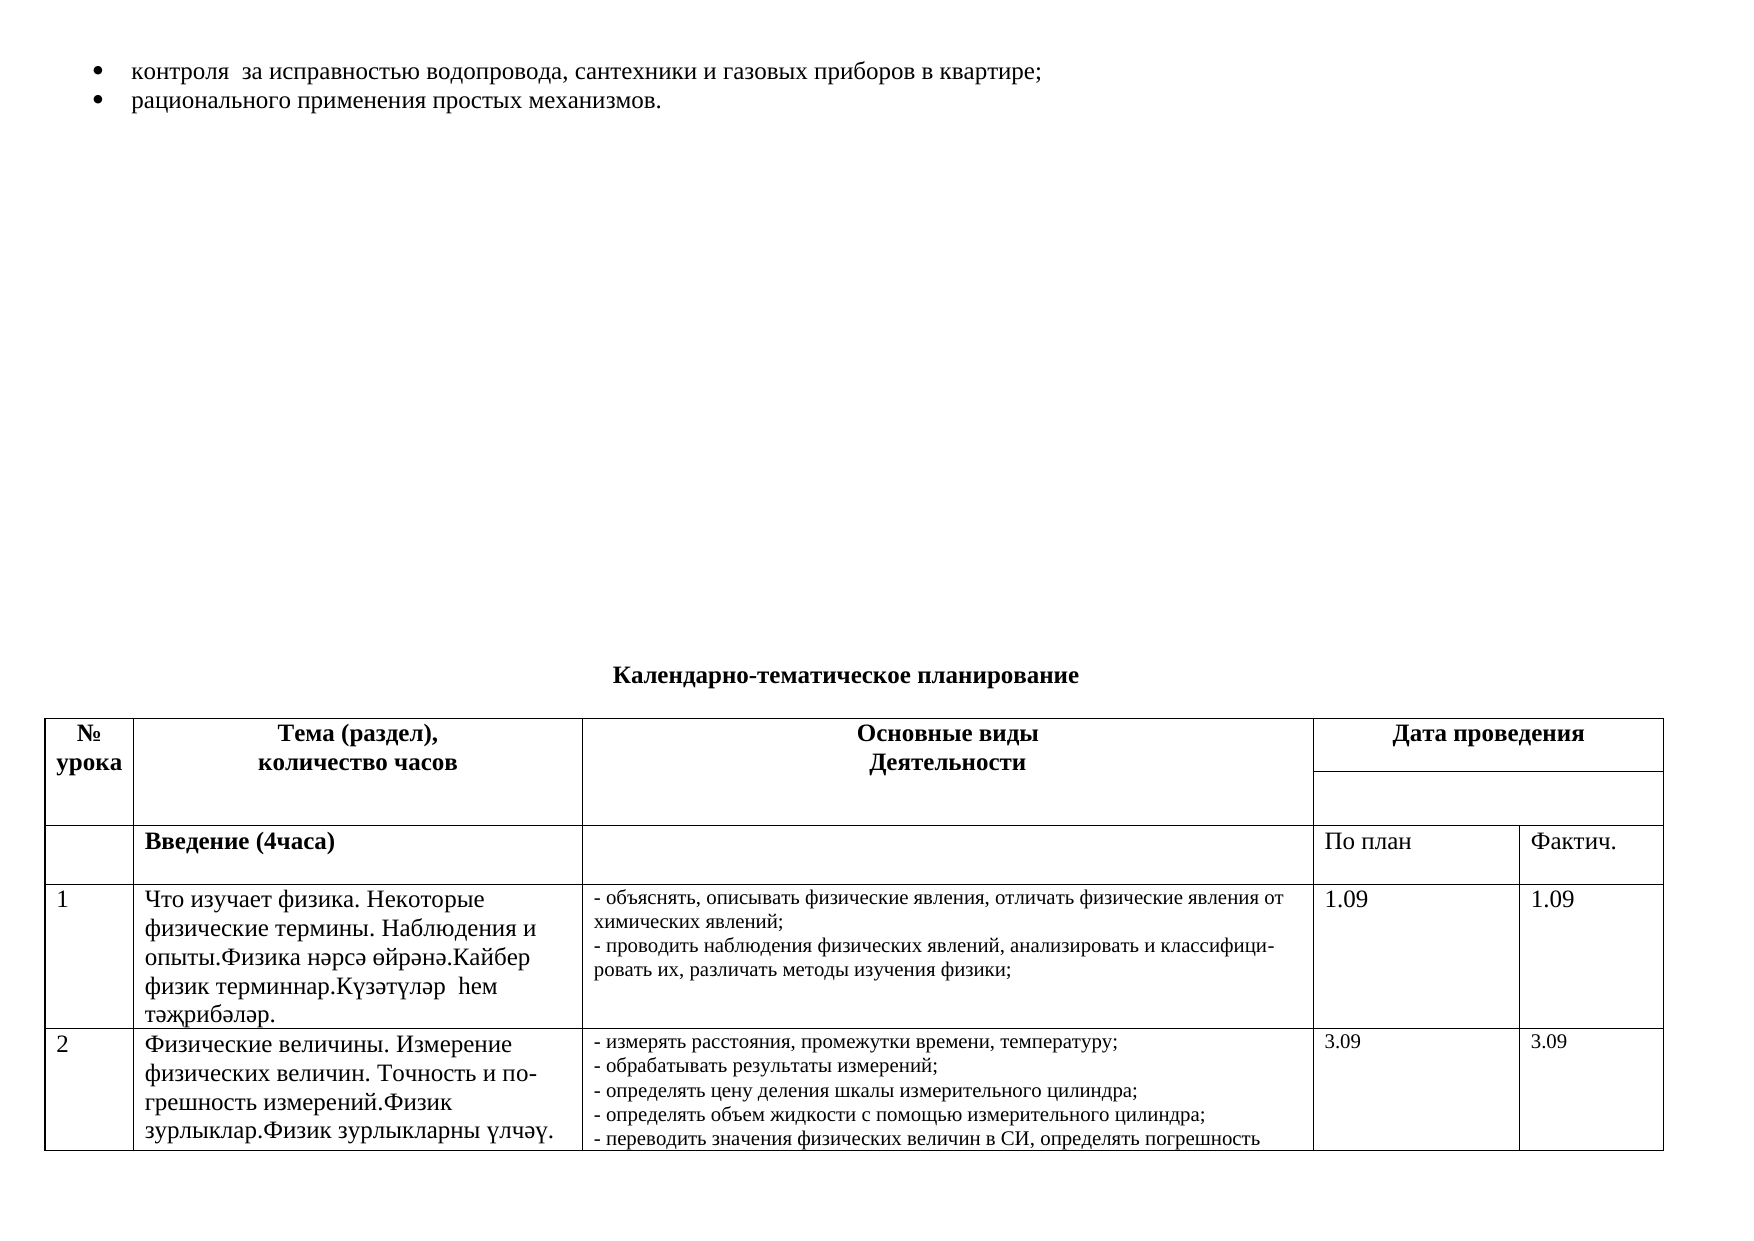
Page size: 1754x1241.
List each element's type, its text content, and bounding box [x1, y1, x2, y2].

table_cell - объяснять, описывать физические явления, отличать физические явления от химических явлений; - проводить наблюдения физических явлений, анализировать и классифицировать их, различать методы изучения физики; [583, 885, 1313, 1028]
table_cell 3.09 [1520, 1029, 1663, 1150]
table_header № урока [46, 719, 133, 825]
list контроля за исправностью водопровода, сантехники и газовых приборов в квартире; [94, 56, 1636, 85]
table_header Основные виды Деятельности [583, 719, 1313, 825]
text Календарно-тематическое планирование [56, 660, 1636, 689]
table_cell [583, 1029, 1313, 1150]
table_header Тема (раздел), количество часов [134, 719, 582, 825]
table_cell [583, 826, 1313, 883]
table_cell Что изучает физика. Некоторые физические термины. Наблюдения и опыты.Физика нәрсә өйрәнә.Кайбер физик терминнар.Күзәтүләр һем тәҗрибәләр. [134, 885, 582, 1028]
table_cell По план [1314, 826, 1519, 883]
table_cell [46, 826, 133, 883]
table_cell Введение (4часа) [134, 826, 582, 883]
table_cell 2 [46, 1029, 133, 1150]
table_cell 1.09 [1520, 885, 1663, 1028]
table_cell 1 [46, 885, 133, 1028]
table_cell 1.09 [1314, 885, 1519, 1028]
table_header Дата проведения [1314, 719, 1663, 771]
table_cell Фактич. [1520, 826, 1663, 883]
table_cell [1314, 772, 1663, 825]
list рационального применения простых механизмов. [94, 85, 1636, 114]
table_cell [134, 1029, 582, 1150]
table_cell 3.09 [1314, 1029, 1519, 1150]
